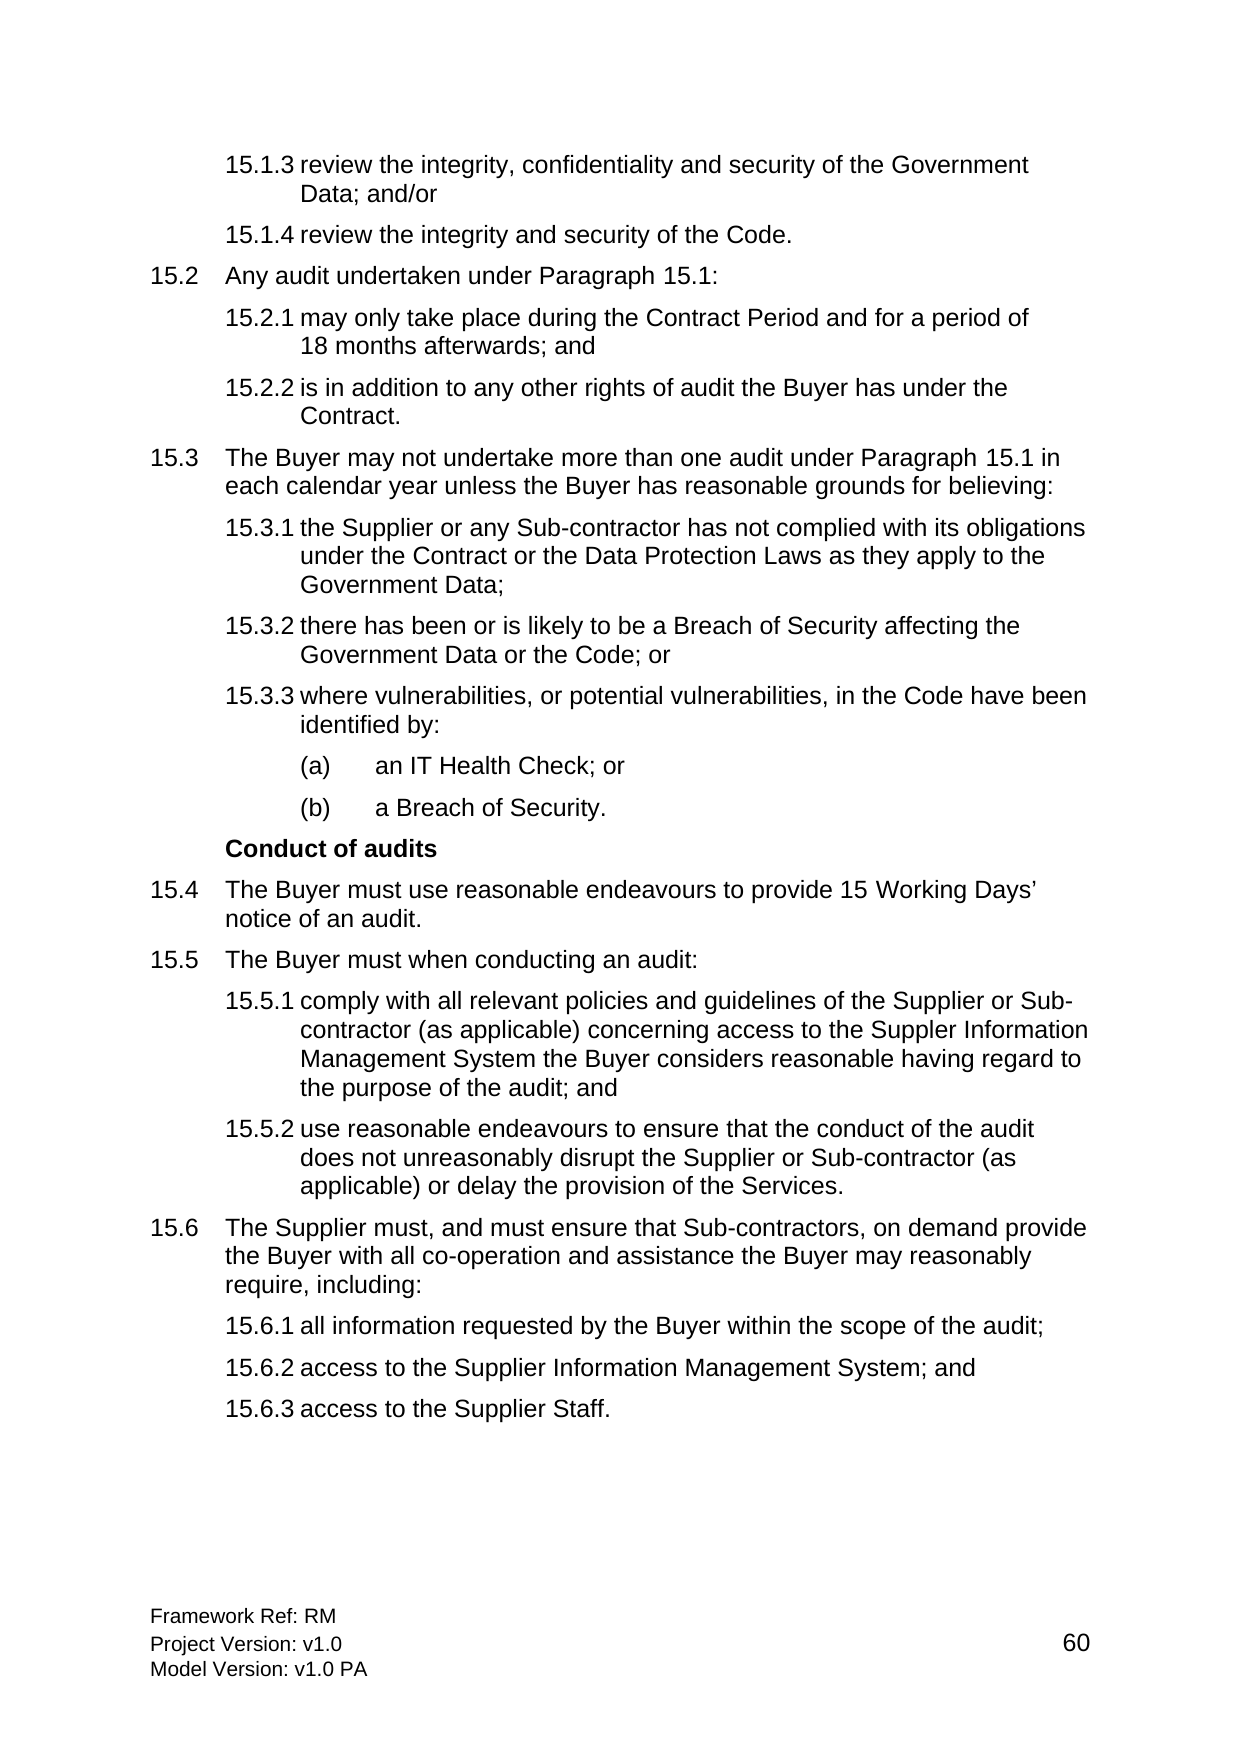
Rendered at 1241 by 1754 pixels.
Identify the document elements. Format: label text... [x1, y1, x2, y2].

list access to the Supplier Information Management System; and [225, 1352, 1090, 1381]
list the Supplier or any Sub-contractor has not complied with its obligations under the Contract or the Data Protection Laws as they apply to the Government Data; [225, 512, 1090, 599]
list The Supplier must, and must ensure that Sub-contractors, on demand provide the Buyer with all co-operation and assistance the Buyer may reasonably require, including: [150, 1212, 1090, 1299]
list there has been or is likely to be a Breach of Security affecting the Government Data or the Code; or [225, 611, 1090, 669]
list access to the Supplier Staff. [225, 1394, 1090, 1422]
list Any audit undertaken under Paragraph 15.1: [150, 261, 1090, 290]
list use reasonable endeavours to ensure that the conduct of the audit does not unreasonably disrupt the Supplier or Sub-contractor (as applicable) or delay the provision of the Services. [225, 1114, 1090, 1200]
list where vulnerabilities, or potential vulnerabilities, in the Code have been identified by: [225, 681, 1090, 739]
list review the integrity and security of the Code. [225, 220, 1090, 249]
list review the integrity, confidentiality and security of the Government Data; and/or [225, 150, 1090, 207]
list may only take place during the Contract Period and for a period of 18 months afterwards; and [225, 302, 1090, 360]
list The Buyer may not undertake more than one audit under Paragraph 15.1 in each calendar year unless the Buyer has reasonable grounds for believing: [150, 442, 1090, 500]
list The Buyer must use reasonable endeavours to provide 15 Working Days’ notice of an audit. [150, 875, 1090, 932]
list comply with all relevant policies and guidelines of the Supplier or Sub-contractor (as applicable) concerning access to the Suppler Information Management System the Buyer considers reasonable having regard to the purpose of the audit; and [225, 986, 1090, 1101]
list is in addition to any other rights of audit the Buyer has under the Contract. [225, 372, 1090, 430]
list The Buyer must when conducting an audit: [150, 945, 1090, 974]
text Conduct of audits [225, 834, 1090, 862]
list an IT Health Check; or [300, 751, 1090, 780]
list a Breach of Security. [300, 792, 1090, 821]
list all information requested by the Buyer within the scope of the audit; [225, 1311, 1090, 1340]
